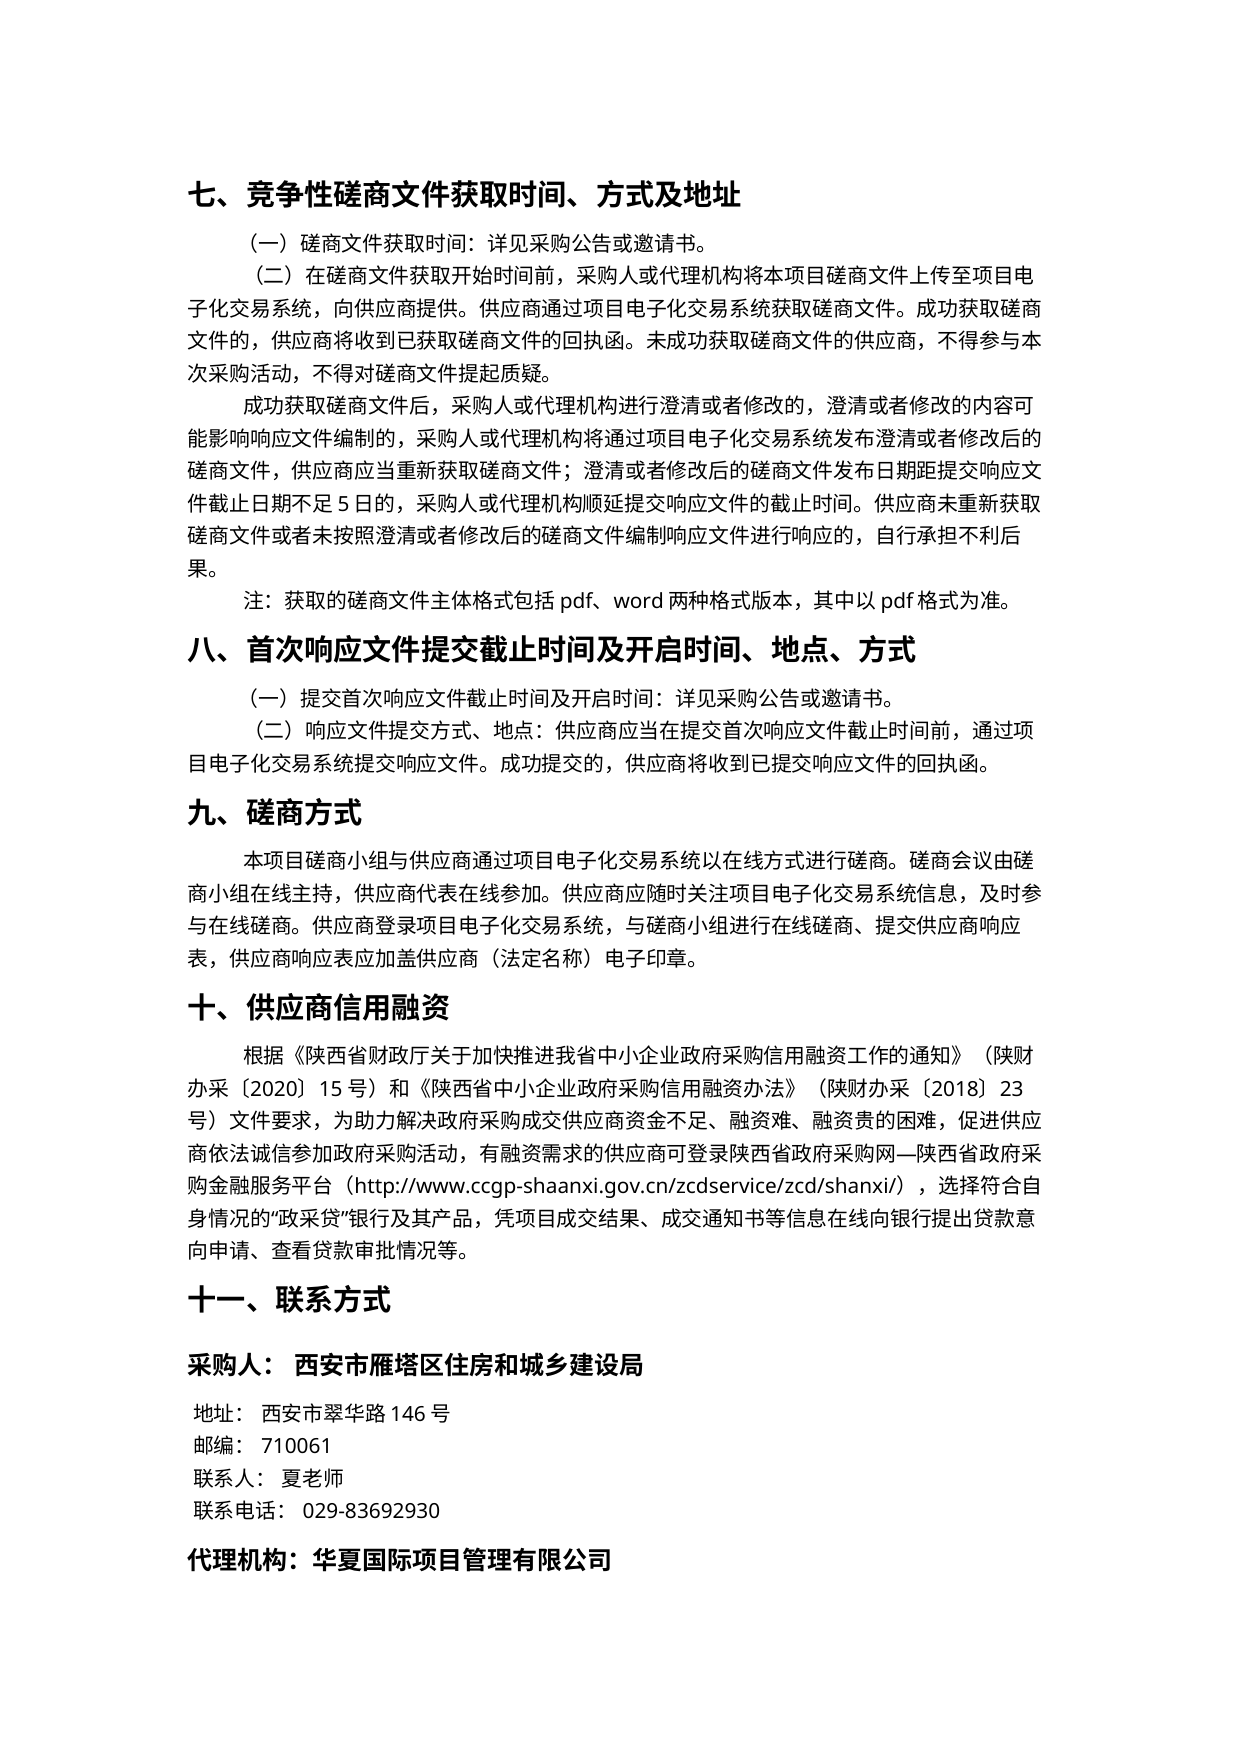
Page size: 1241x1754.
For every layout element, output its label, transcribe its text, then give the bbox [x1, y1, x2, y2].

text 七、竞争性磋商文件获取时间、方式及地址 [187, 162, 1053, 227]
text （一）磋商文件获取时间：详见采购公告或邀请书。 [187, 227, 1053, 259]
text （二）响应文件提交方式、地点：供应商应当在提交首次响应文件截止时间前，通过项目电子化交易系统提交响应文件。成功提交的，供应商将收到已提交响应文件的回执函。 [187, 714, 1053, 779]
text 八、首次响应文件提交截止时间及开启时间、地点、方式 [187, 617, 1053, 682]
text 联系人： 夏老师 [187, 1462, 1053, 1494]
text （二）在磋商文件获取开始时间前，采购人或代理机构将本项目磋商文件上传至项目电子化交易系统，向供应商提供。供应商通过项目电子化交易系统获取磋商文件。成功获取磋商文件的，供应商将收到已获取磋商文件的回执函。未成功获取磋商文件的供应商，不得参与本次采购活动，不得对磋商文件提起质疑。 [187, 259, 1053, 389]
text 采购人： 西安市雁塔区住房和城乡建设局 [187, 1332, 1053, 1397]
text 本项目磋商小组与供应商通过项目电子化交易系统以在线方式进行磋商。磋商会议由磋商小组在线主持，供应商代表在线参加。供应商应随时关注项目电子化交易系统信息，及时参与在线磋商。供应商登录项目电子化交易系统，与磋商小组进行在线磋商、提交供应商响应表，供应商响应表应加盖供应商（法定名称）电子印章。 [187, 844, 1053, 974]
text 十一、联系方式 [187, 1267, 1053, 1332]
text 地址： 西安市翠华路146号 [187, 1397, 1053, 1429]
text 注：获取的磋商文件主体格式包括pdf、word两种格式版本，其中以pdf格式为准。 [187, 584, 1053, 617]
text 九、磋商方式 [187, 779, 1053, 844]
text 根据《陕西省财政厅关于加快推进我省中小企业政府采购信用融资工作的通知》（陕财办采〔2020〕15 号）和《陕西省中小企业政府采购信用融资办法》（陕财办采〔2018〕23 号）文件要求，为助力解决政府采购成交供应商资金不足、融资难、融资贵的困难，促进供应商依法诚信参加政府采购活动，有融资需求的供应商可登录陕西省政府采购网—陕西省政府采购金融服务平台（http://www.ccgp-shaanxi.gov.cn/zcdservice/zcd/shanxi/），选择符合自身情况的“政采贷”银行及其产品，凭项目成交结果、成交通知书等信息在线向银行提出贷款意向申请、查看贷款审批情况等。 [187, 1039, 1053, 1267]
text 邮编： 710061 [187, 1429, 1053, 1462]
text 联系电话： 029-83692930 [187, 1494, 1053, 1527]
text （一）提交首次响应文件截止时间及开启时间：详见采购公告或邀请书。 [187, 682, 1053, 714]
text 成功获取磋商文件后，采购人或代理机构进行澄清或者修改的，澄清或者修改的内容可能影响响应文件编制的，采购人或代理机构将通过项目电子化交易系统发布澄清或者修改后的磋商文件，供应商应当重新获取磋商文件；澄清或者修改后的磋商文件发布日期距提交响应文件截止日期不足5日的，采购人或代理机构顺延提交响应文件的截止时间。供应商未重新获取磋商文件或者未按照澄清或者修改后的磋商文件编制响应文件进行响应的，自行承担不利后果。 [187, 389, 1053, 584]
text 代理机构：华夏国际项目管理有限公司 [187, 1527, 1053, 1592]
text 十、供应商信用融资 [187, 974, 1053, 1039]
